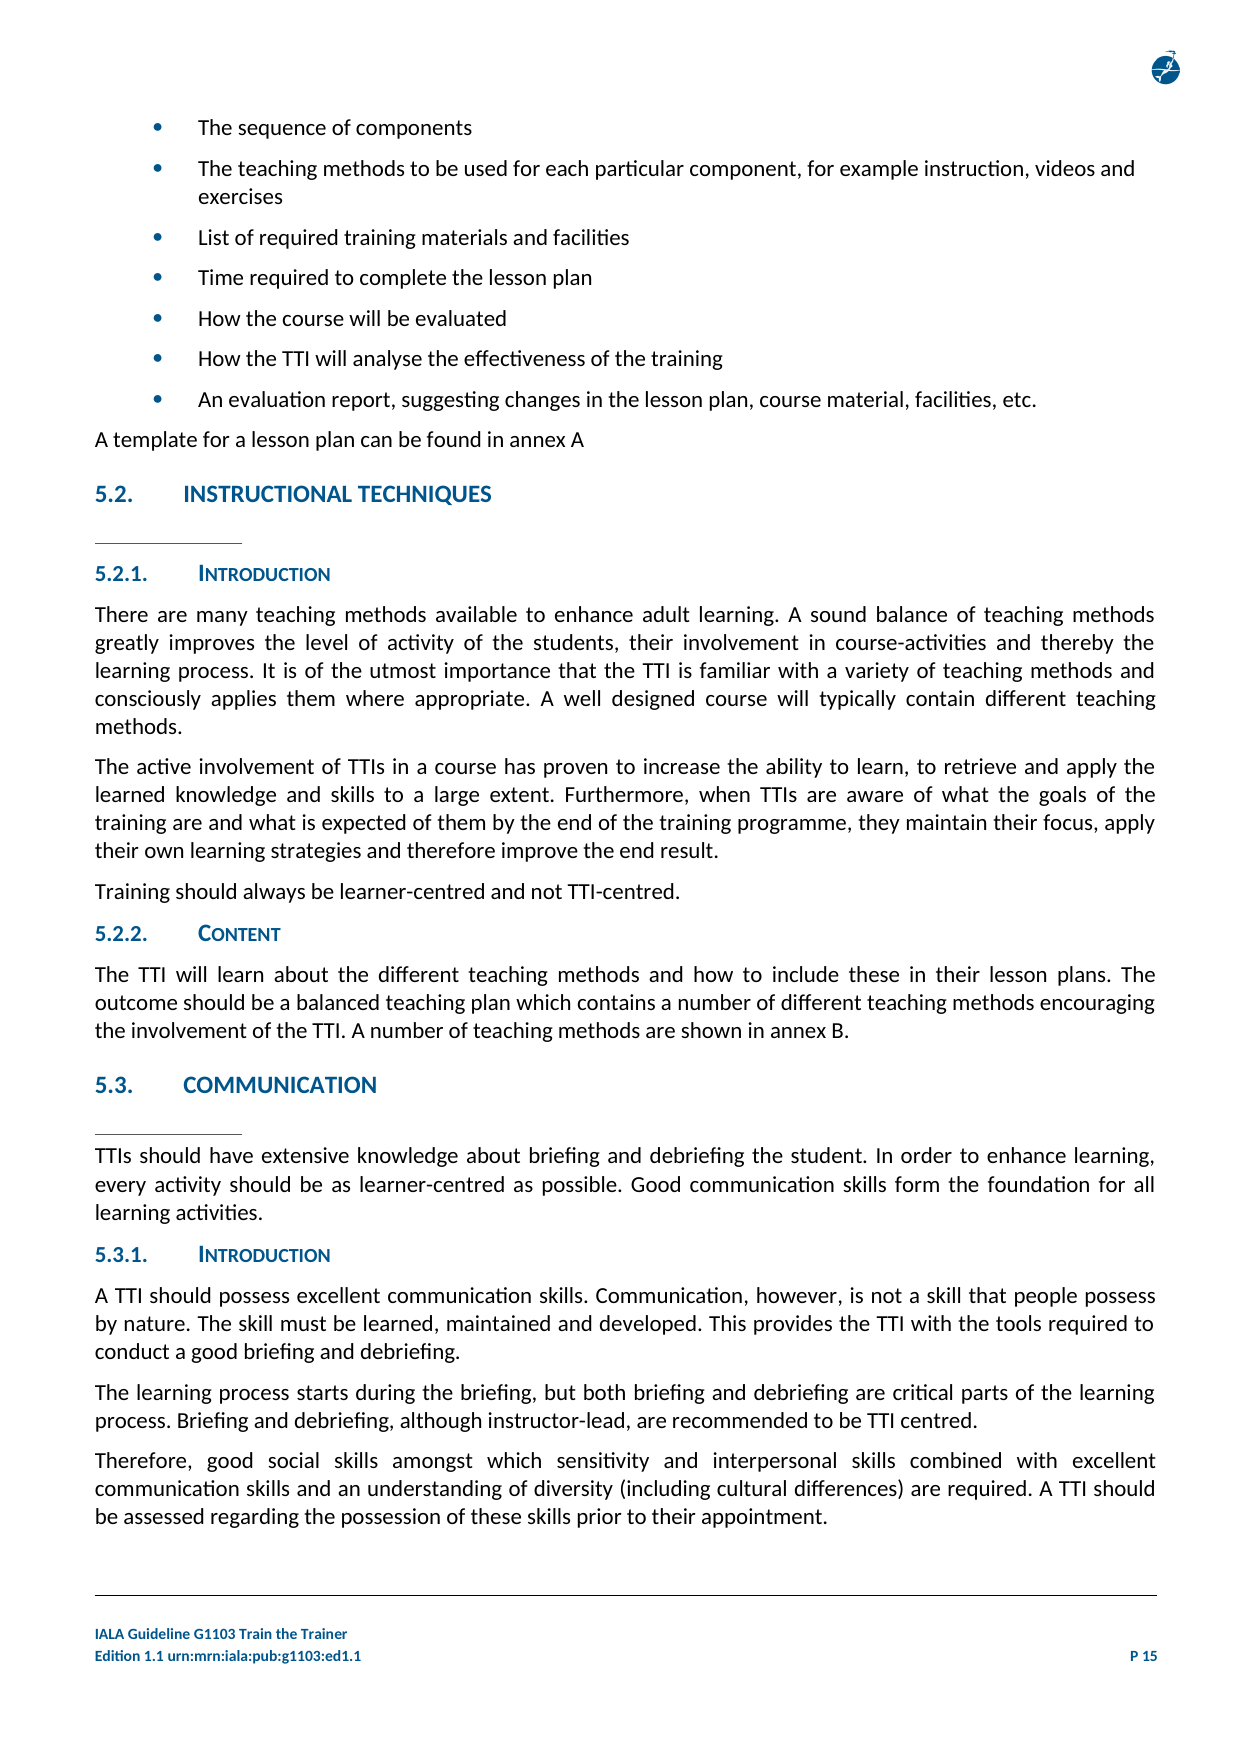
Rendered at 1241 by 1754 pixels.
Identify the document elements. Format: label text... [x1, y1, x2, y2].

text Therefore, good social skills amongst which sensitivity and interpersonal skills combined with excellent communication skills and an understanding of diversity (including cultural differences) are required. A TTI should be assessed regarding the possession of these skills prior to their appointment. [94, 1446, 1157, 1530]
subtitle Communication [94, 1069, 1157, 1100]
text The TTI will learn about the different teaching methods and how to include these in their lesson plans. The outcome should be a balanced teaching plan which contains a number of different teaching methods encouraging the involvement of the TTI. A number of teaching methods are shown in annex B. [94, 960, 1157, 1044]
text List of required training materials and facilities [153, 223, 1157, 251]
text There are many teaching methods available to enhance adult learning. A sound balance of teaching methods greatly improves the level of activity of the students, their involvement in course-activities and thereby the learning process. It is of the utmost importance that the TTI is familiar with a variety of teaching methods and consciously applies them where appropriate. A well designed course will typically contain different teaching methods. [94, 600, 1157, 740]
text Training should always be learner-centred and not TTI-centred. [94, 877, 1157, 905]
subtitle Introduction [94, 557, 1157, 587]
text The active involvement of TTIs in a course has proven to increase the ability to learn, to retrieve and apply the learned knowledge and skills to a large extent. Furthermore, when TTIs are aware of what the goals of the training are and what is expected of them by the end of the training programme, they maintain their focus, apply their own learning strategies and therefore improve the end result. [94, 752, 1157, 864]
text The learning process starts during the briefing, but both briefing and debriefing are critical parts of the learning process. Briefing and debriefing, although instructor-lead, are recommended to be TTI centred. [94, 1378, 1157, 1434]
subtitle Introduction [94, 1238, 1157, 1269]
text TTIs should have extensive knowledge about briefing and debriefing the student. In order to enhance learning, every activity should be as learner-centred as possible. Good communication skills form the foundation for all learning activities. [94, 1142, 1157, 1226]
text A template for a lesson plan can be found in annex A [94, 425, 1157, 453]
text The teaching methods to be used for each particular component, for example instruction, videos and exercises [153, 154, 1157, 210]
text How the TTI will analyse the effectiveness of the training [153, 344, 1157, 372]
subtitle Instructional techniques [94, 478, 1157, 509]
text How the course will be evaluated [153, 304, 1157, 332]
subtitle Content [94, 917, 1157, 948]
text An evaluation report, suggesting changes in the lesson plan, course material, facilities, etc. [153, 385, 1157, 413]
text Time required to complete the lesson plan [153, 263, 1157, 291]
text The sequence of components [153, 113, 1157, 142]
text A TTI should possess excellent communication skills. Communication, however, is not a skill that people possess by nature. The skill must be learned, maintained and developed. This provides the TTI with the tools required to conduct a good briefing and debriefing. [94, 1281, 1157, 1365]
picture [1120, 0, 1239, 119]
